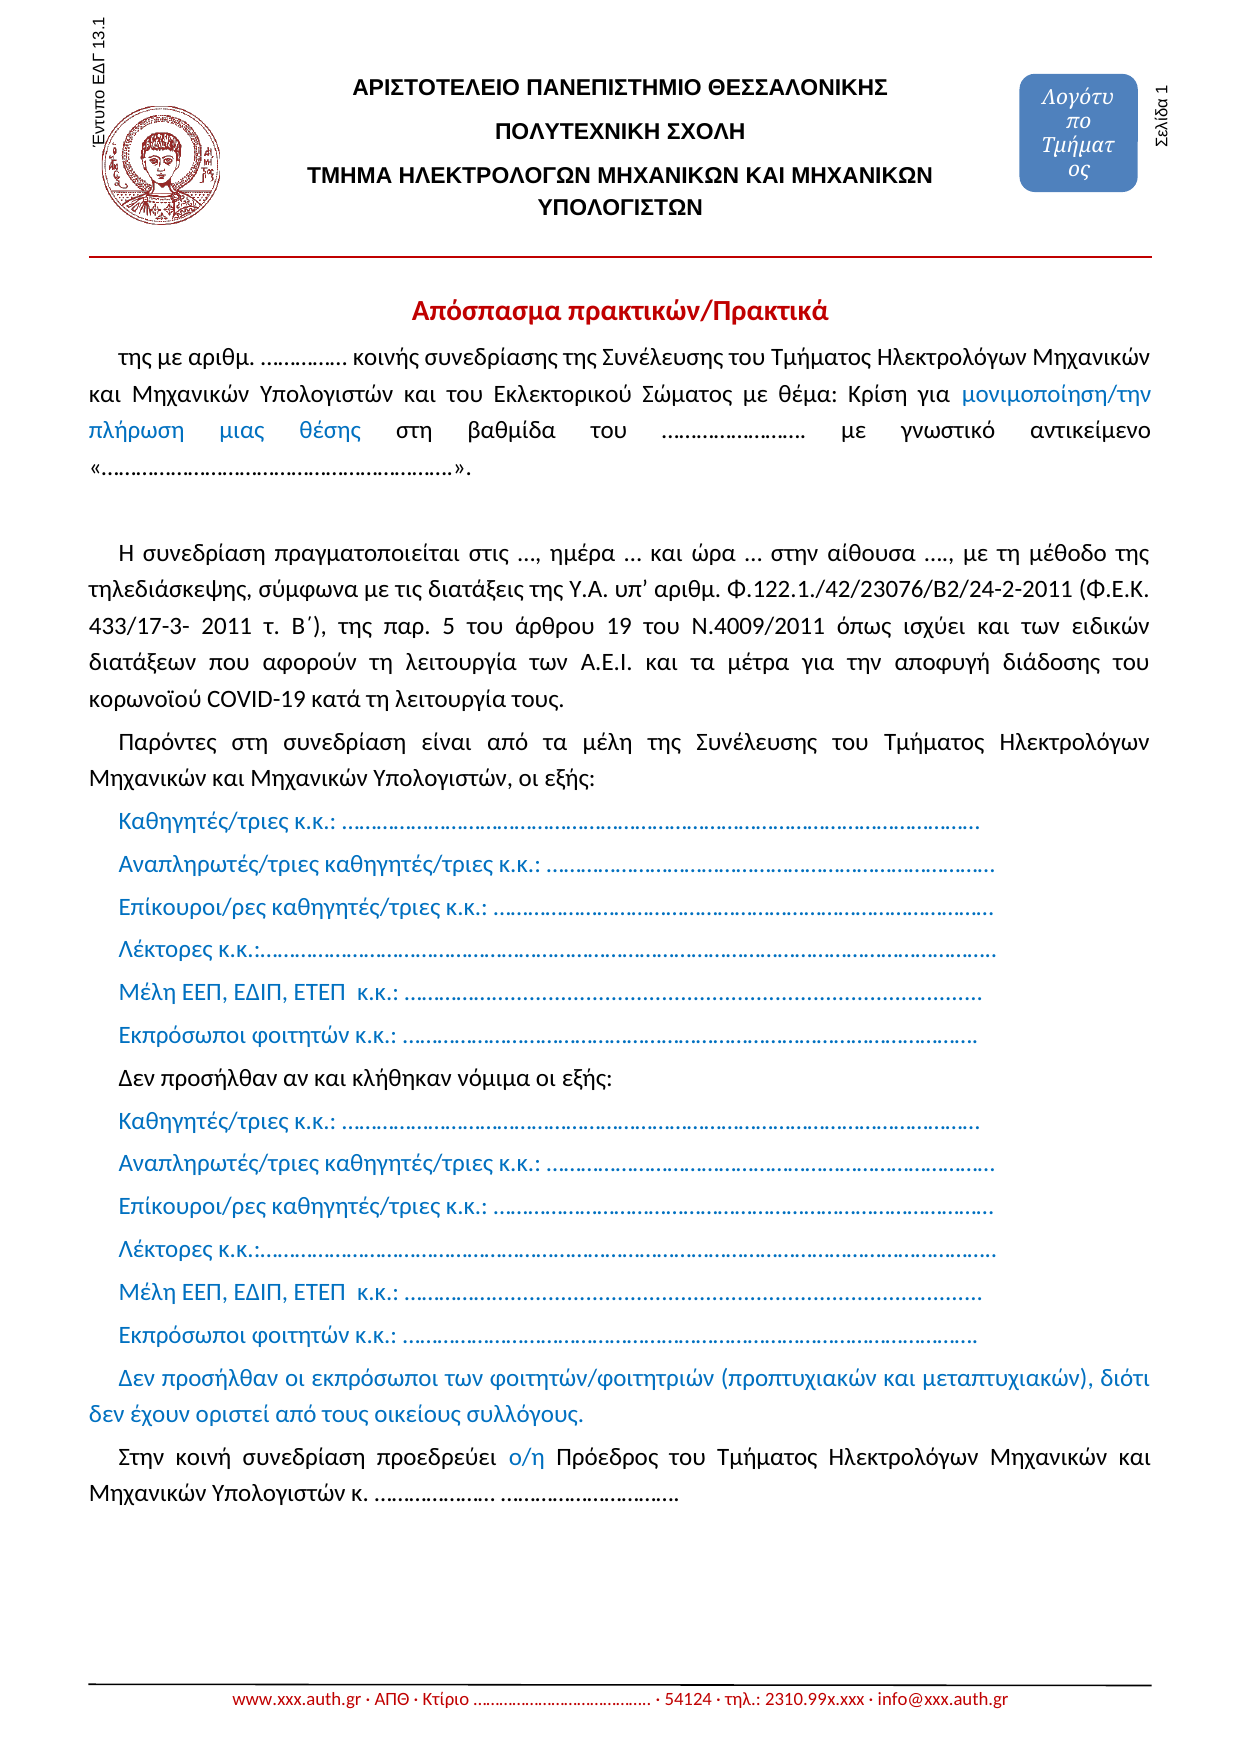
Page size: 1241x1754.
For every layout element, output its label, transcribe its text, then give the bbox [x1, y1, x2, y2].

text Η συνεδρίαση πραγματοποιείται στις …, ημέρα … και ώρα … στην αίθουσα …., µε τη μέθοδο της τηλεδιάσκεψης, σύμφωνα µε τις διατάξεις της Υ.Α. υπ’ αριθμ. Φ.122.1./42/23076/Β2/24-2-2011 (Φ.Ε.Κ. 433/17-3- 2011 τ. Β΄), της παρ. 5 του άρθρου 19 του Ν.4009/2011 όπως ισχύει και των ειδικών διατάξεων που αφορούν τη λειτουργία των Α.Ε.Ι. και τα μέτρα για την αποφυγή διάδοσης του κορωνοϊού COVID-19 κατά τη λειτουργία τους. [89, 537, 1152, 713]
text Εκπρόσωποι φοιτητών κ.κ.: ………………………………………………………………………………………. [89, 1019, 1152, 1050]
text Επίκουροι/ρες καθηγητές/τριες κ.κ.: …………………………………………………………………………… [89, 1190, 1152, 1221]
text Λέκτορες κ.κ.:……………………………………………………………………………………………………………….. [89, 933, 1152, 964]
text Παρόντες στη συνεδρίαση είναι από τα µέλη της Συνέλευσης του Τμήματος Ηλεκτρολόγων Μηχανικών και Μηχανικών Υπολογιστών, οι εξής: [89, 726, 1152, 793]
text Λέκτορες κ.κ.:……………………………………………………………………………………………………………….. [89, 1233, 1152, 1264]
text Εκπρόσωποι φοιτητών κ.κ.: ………………………………………………………………………………………. [89, 1319, 1152, 1349]
text Στην κοινή συνεδρίαση προεδρεύει ο/η Πρόεδρος του Τμήματος Ηλεκτρολόγων Μηχανικών και Μηχανικών Υπολογιστών κ. ………………… …………………………. [89, 1441, 1152, 1508]
text Καθηγητές/τριες κ.κ.: ………………………………………………………………………………………………… [89, 805, 1152, 836]
text Απόσπασμα πρακτικών/Πρακτικά [89, 292, 1152, 328]
text Μέλη ΕΕΠ, ΕΔΙΠ, ΕΤΕΠ κ.κ.: …………….............................................................................. [89, 976, 1152, 1007]
text Δεν προσήλθαν οι εκπρόσωποι των φοιτητών/φοιτητριών (προπτυχιακών και μεταπτυχιακών), διότι δεν έχουν οριστεί από τους οικείους συλλόγους. [89, 1362, 1152, 1429]
text της µε αριθμ. …………… κοινής συνεδρίασης της Συνέλευσης του Τμήματος Ηλεκτρολόγων Μηχανικών και Μηχανικών Υπολογιστών και του Εκλεκτορικού Σώματος με θέμα: Κρίση για μονιμοποίηση/την πλήρωση μιας θέσης στη βαθμίδα του ……………………. με γνωστικό αντικείμενο «…………………………………………………….». [89, 341, 1152, 482]
text Δεν προσήλθαν αν και κλήθηκαν νόμιμα οι εξής: [89, 1062, 1152, 1092]
picture [101, 106, 220, 225]
text Καθηγητές/τριες κ.κ.: ………………………………………………………………………………………………… [89, 1105, 1152, 1135]
text Μέλη ΕΕΠ, ΕΔΙΠ, ΕΤΕΠ κ.κ.: …………….............................................................................. [89, 1276, 1152, 1307]
text Επίκουροι/ρες καθηγητές/τριες κ.κ.: …………………………………………………………………………… [89, 891, 1152, 921]
text Αναπληρωτές/τριες καθηγητές/τριες κ.κ.: …………………………………………………………………… [89, 848, 1152, 878]
text Αναπληρωτές/τριες καθηγητές/τριες κ.κ.: …………………………………………………………………… [89, 1148, 1152, 1178]
